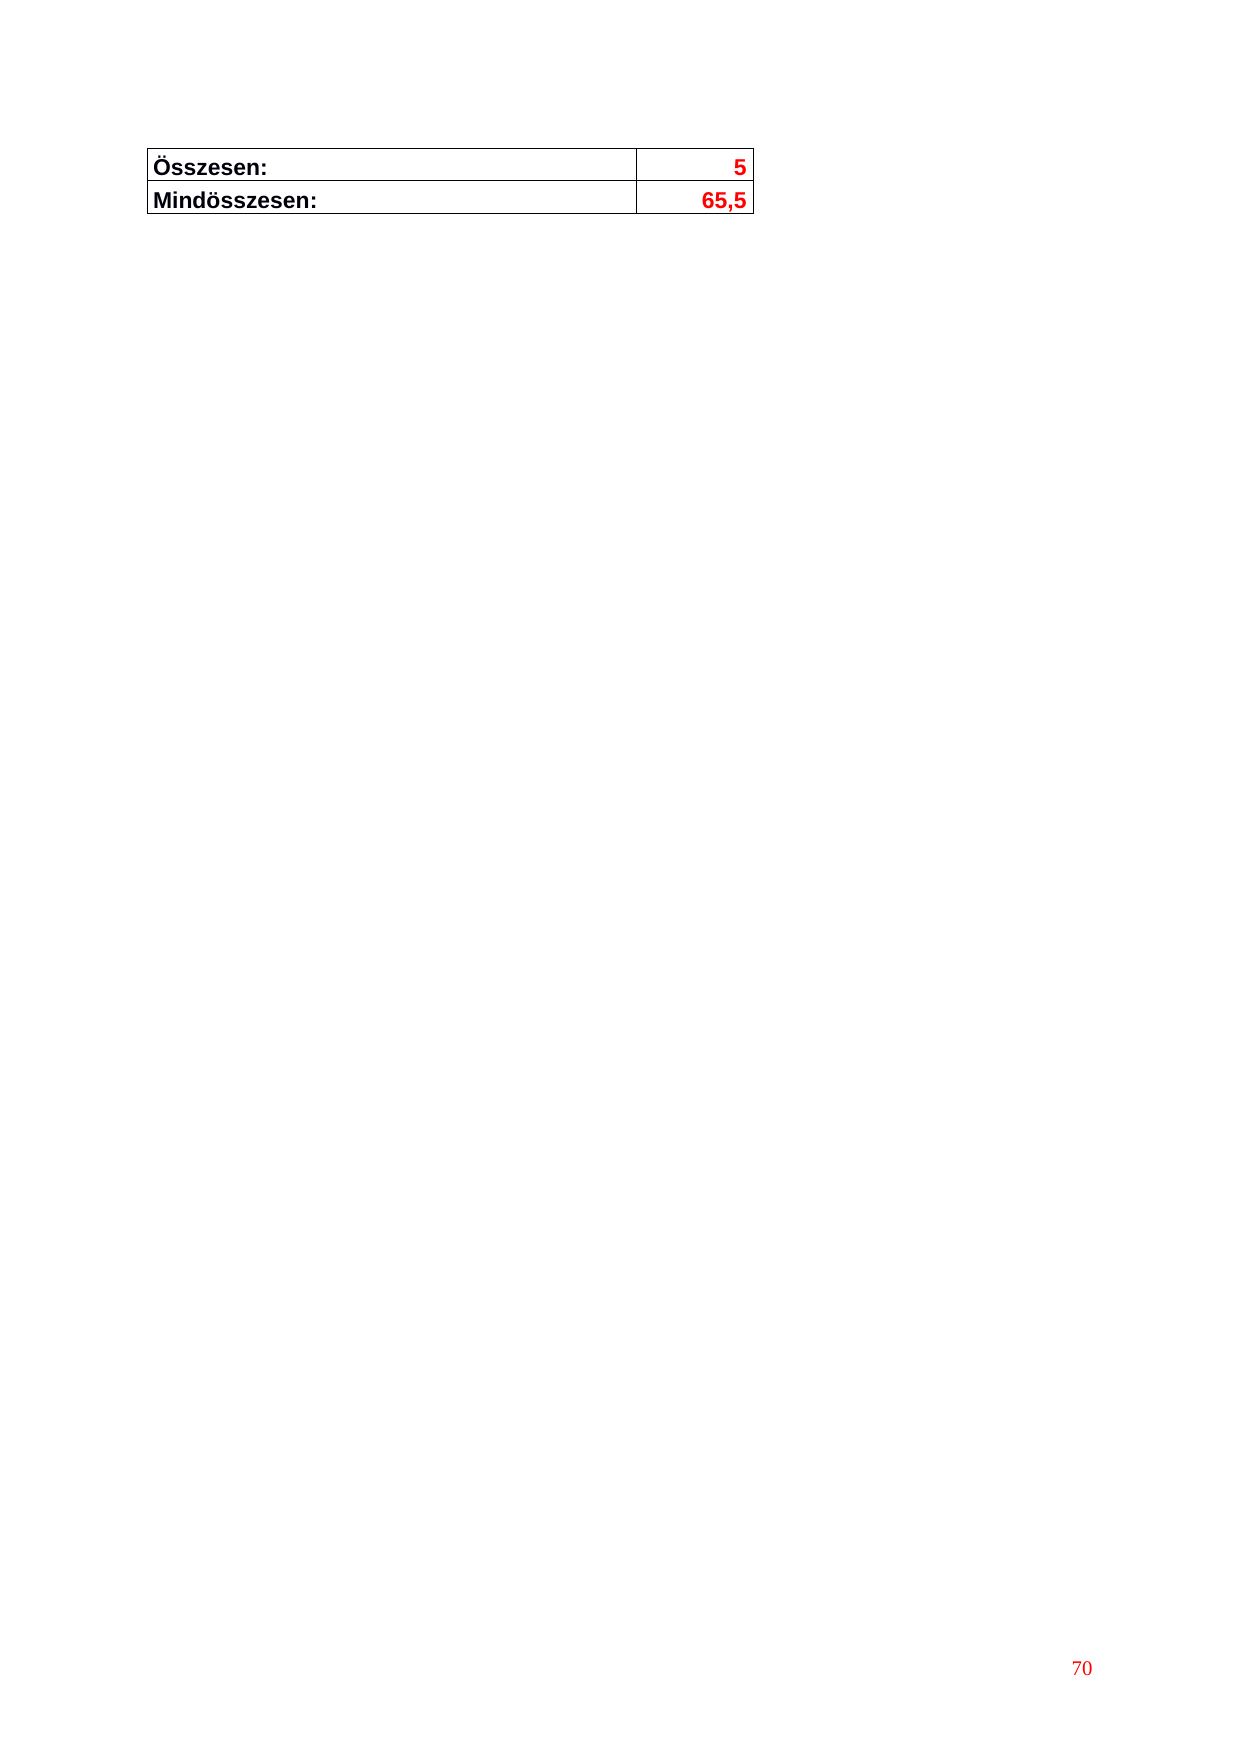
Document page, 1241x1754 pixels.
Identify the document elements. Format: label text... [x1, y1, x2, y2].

table_cell Mindösszesen: [148, 181, 636, 213]
table_cell Összesen: [148, 149, 636, 180]
table_cell 65,5 [637, 181, 753, 213]
table_cell 5 [637, 149, 753, 180]
